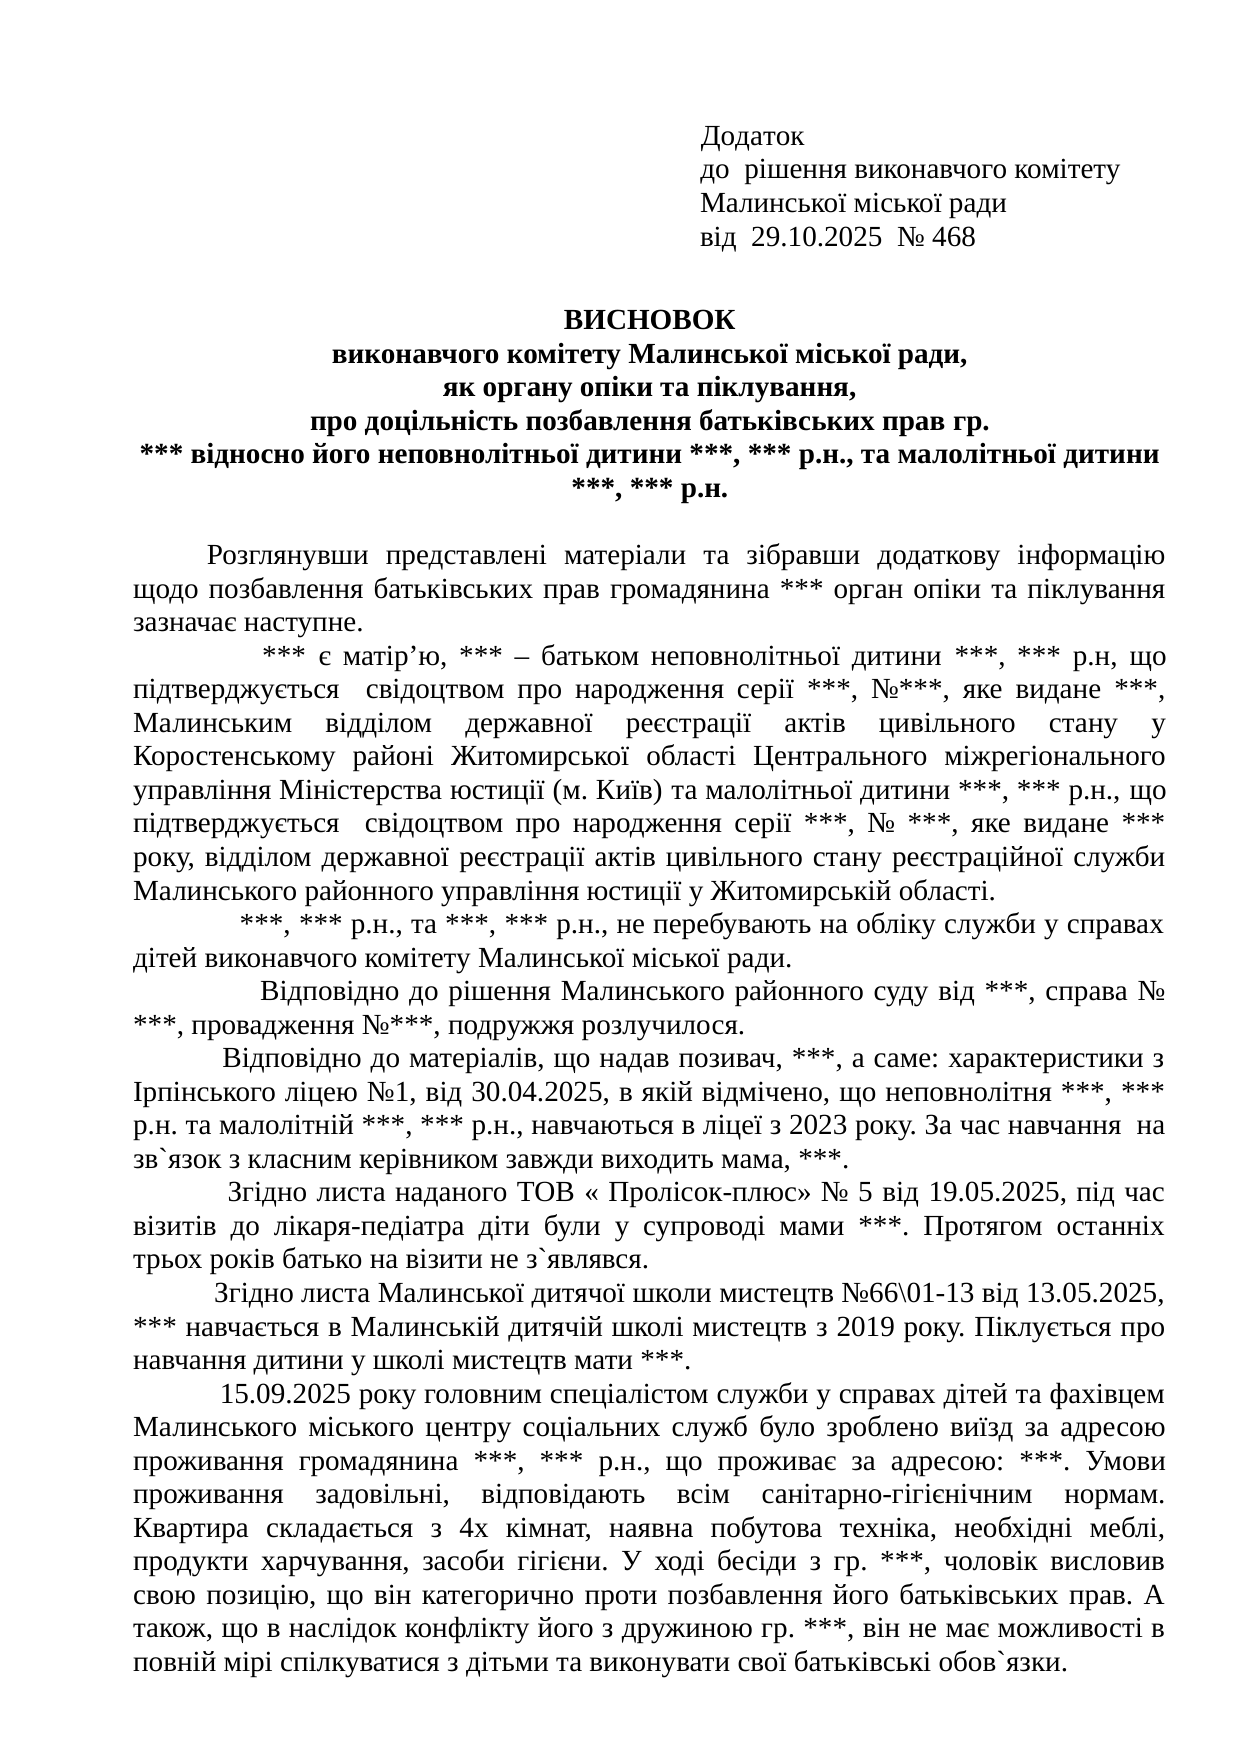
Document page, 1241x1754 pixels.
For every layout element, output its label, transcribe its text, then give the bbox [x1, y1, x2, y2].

text ***, *** р.н., та ***, *** р.н., не перебувають на обліку служби у справах дітей виконавчого комітету Малинської міської ради. [133, 906, 1166, 973]
text Згідно листа наданого ТОВ « Пролісок-плюс» № 5 від 19.05.2025, під час візитів до лікаря-педіатра діти були у супроводі мами ***. Протягом останніх трьох років батько на візити не з`являвся. [133, 1174, 1166, 1275]
text як органу опіки та піклування, [133, 369, 1166, 403]
text Відповідно до матеріалів, що надав позивач, ***, а саме: характеристики з Ірпінського ліцею №1, від 30.04.2025, в якій відмічено, що неповнолітня ***, *** р.н. та малолітній ***, *** р.н., навчаються в ліцеї з 2023 року. За час навчання на зв`язок з класним керівником завжди виходить мама, ***. [133, 1040, 1166, 1174]
text 15.09.2025 року головним спеціалістом служби у справах дітей та фахівцем Малинського міського центру соціальних служб було зроблено виїзд за адресою проживання громадянина ***, *** р.н., що проживає за адресою: ***. Умови проживання задовільні, відповідають всім санітарно-гігієнічним нормам. Квартира складається з 4х кімнат, наявна побутова техніка, необхідні меблі, продукти харчування, засоби гігієни. У ході бесіди з гр. ***, чоловік висловив свою позицію, що він категорично проти позбавлення його батьківських прав. А також, що в наслідок конфлікту його з дружиною гр. ***, він не має можливості в повній мірі спілкуватися з дітьми та виконувати свої батьківські обов`язки. [133, 1376, 1166, 1678]
text від 29.10.2025 № 468 [576, 219, 1166, 252]
text виконавчого комітету Малинської міської ради, [133, 336, 1166, 369]
text ВИСНОВОК [133, 302, 1166, 336]
text *** відносно його неповнолітньої дитини ***, *** р.н., та малолітньої дитини ***, *** р.н. [133, 437, 1166, 504]
text Малинської міської ради [576, 185, 1166, 219]
text Додаток [133, 118, 1166, 152]
text Відповідно до рішення Малинського районного суду від ***, справа № ***, провадження №***, подружжя розлучилося. [133, 973, 1166, 1040]
text про доцільність позбавлення батьківських прав гр. [133, 403, 1166, 437]
text до рішення виконавчого комітету [649, 152, 1166, 185]
text Згідно листа Малинської дитячої школи мистецтв №66\01-13 від 13.05.2025, *** навчається в Малинській дитячій школі мистецтв з 2019 року. Піклується про навчання дитини у школі мистецтв мати ***. [133, 1275, 1166, 1376]
text Розглянувши представлені матеріали та зібравши додаткову інформацію щодо позбавлення батьківських прав громадянина *** орган опіки та піклування зазначає наступне. [133, 537, 1166, 638]
text *** є матір’ю, *** – батьком неповнолітньої дитини ***, *** р.н, що підтверджується свідоцтвом про народження серії ***, №***, яке видане ***, Малинським відділом державної реєстрації актів цивільного стану у Коростенському районі Житомирської області Центрального міжрегіонального управління Міністерства юстиції (м. Київ) та малолітньої дитини ***, *** р.н., що підтверджується свідоцтвом про народження серії ***, № ***, яке видане *** року, відділом державної реєстрації актів цивільного стану реєстраційної служби Малинського районного управління юстиції у Житомирській області. [133, 638, 1166, 906]
